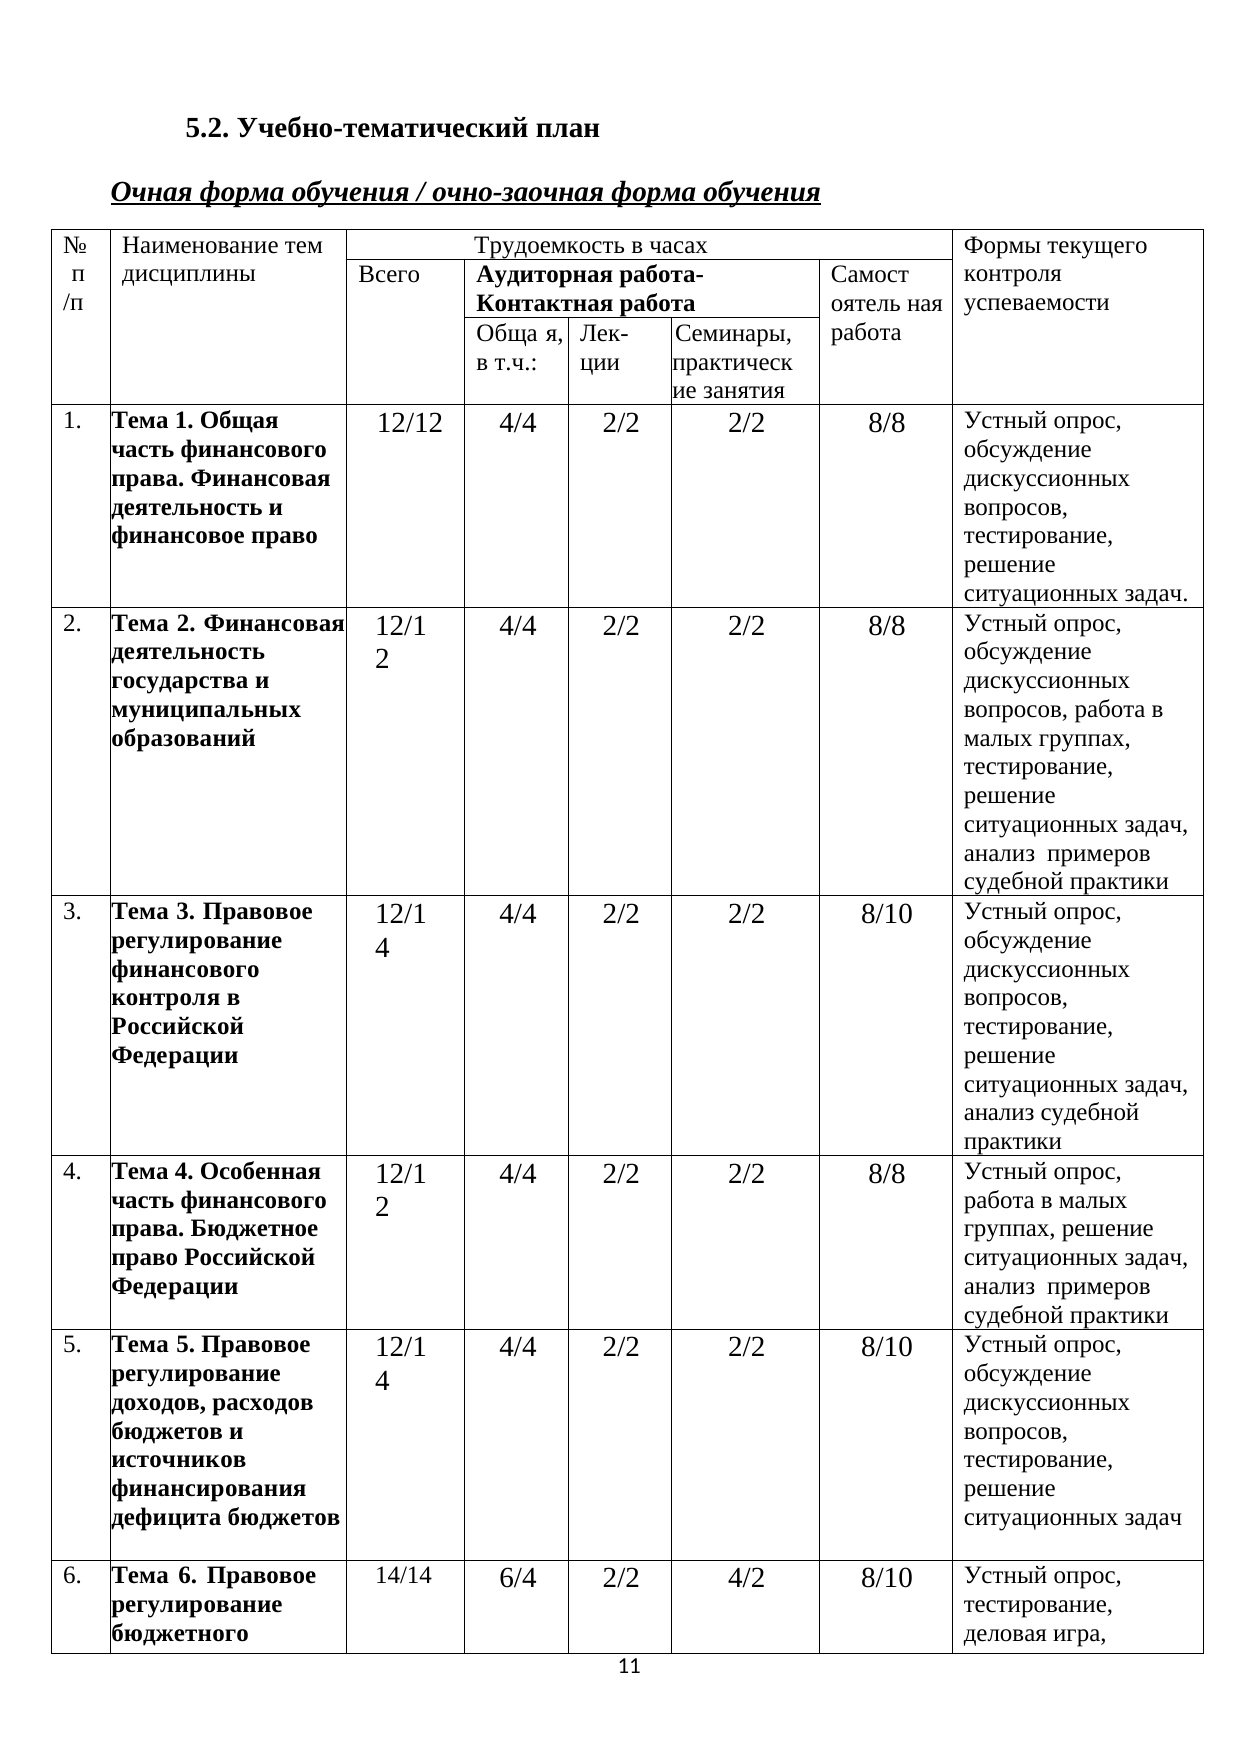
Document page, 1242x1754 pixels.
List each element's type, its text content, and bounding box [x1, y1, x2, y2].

table_cell 2/2 [672, 608, 819, 895]
table_cell 12/12 [347, 1156, 464, 1328]
table_cell Аудиторная работа- Контактная работа [465, 260, 819, 317]
table_cell Устный опрос, обсуждение дискуссионных вопросов, работа в малых группах, тестирование, решение ситуационных задач, анализ примеров судебной практики [953, 608, 1203, 895]
table_cell 2/2 [569, 1561, 671, 1653]
table_cell 8/8 [820, 608, 952, 895]
table_cell 12/14 [347, 1330, 464, 1559]
table_cell 12/12 [347, 405, 464, 607]
table_cell Лек- ции [569, 318, 671, 404]
table_cell 4/2 [672, 1561, 819, 1653]
table_cell Устный опрос, обсуждение дискуссионных вопросов, тестирование, решение ситуационных задач. [953, 405, 1203, 607]
table_cell 2/2 [569, 896, 671, 1155]
table_cell Семинары, практическ ие занятия [672, 318, 819, 404]
table_cell 6. [52, 1561, 110, 1653]
table_cell Всего [347, 260, 464, 404]
table_cell Тема 4. Особенная часть финансового права. Бюджетное право Российской Федерации [111, 1156, 346, 1328]
text Очная форма обучения / очно-заочная форма обучения [110, 174, 1150, 207]
table_cell 4/4 [465, 608, 568, 895]
table_cell 2/2 [672, 1330, 819, 1559]
table_cell 4/4 [465, 896, 568, 1155]
table_cell 5. [52, 1330, 110, 1559]
table_cell 2/2 [672, 1156, 819, 1328]
table_cell 4. [52, 1156, 110, 1328]
table_cell 2/2 [569, 608, 671, 895]
table_cell 8/8 [820, 405, 952, 607]
subtitle 5.2. Учебно-тематический план [185, 110, 1150, 144]
table_cell Устный опрос, обсуждение дискуссионных вопросов, тестирование, решение ситуационных задач, анализ судебной практики [953, 896, 1203, 1155]
table_cell 2/2 [569, 1330, 671, 1559]
table_cell 2/2 [569, 1156, 671, 1328]
table_cell 14/14 [347, 1561, 464, 1653]
table_cell 8/10 [820, 896, 952, 1155]
table_cell Тема 1. Общая часть финансового права. Финансовая деятельность и финансовое право [111, 405, 346, 607]
table_cell 2/2 [672, 405, 819, 607]
table_cell Самост оятель ная работа [820, 260, 952, 404]
table_cell Обща я, в т.ч.: [465, 318, 568, 404]
table_cell 2. [52, 608, 110, 895]
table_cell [111, 1561, 346, 1653]
table_cell 8/10 [820, 1561, 952, 1653]
table_cell 4/4 [465, 1156, 568, 1328]
table_cell 3. [52, 896, 110, 1155]
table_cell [953, 1561, 1203, 1653]
table_cell Тема 5. Правовое регулирование доходов, расходов бюджетов и источников финансирования дефицита бюджетов [111, 1330, 346, 1559]
table_header Трудоемкость в часах [347, 230, 952, 258]
table_cell Устный опрос, обсуждение дискуссионных вопросов, тестирование, решение ситуационных задач [953, 1330, 1203, 1559]
table_cell 8/10 [820, 1330, 952, 1559]
table_cell Тема 3. Правовое регулирование финансового контроля в Российской Федерации [111, 896, 346, 1155]
table_cell 4/4 [465, 405, 568, 607]
table_cell 2/2 [672, 896, 819, 1155]
table_header № п /п [52, 230, 110, 404]
table_cell 1. [52, 405, 110, 607]
table_cell 12/14 [347, 896, 464, 1155]
table_cell 4/4 [465, 1330, 568, 1559]
table_cell Тема 2. Финансовая деятельность государства и муниципальных образований [111, 608, 346, 895]
table_header Наименование тем дисциплины [111, 230, 346, 404]
table_cell 6/4 [465, 1561, 568, 1653]
table_header Формы текущего контроля успеваемости [953, 230, 1203, 404]
table_cell Устный опрос, работа в малых группах, решение ситуационных задач, анализ примеров судебной практики [953, 1156, 1203, 1328]
table_cell 8/8 [820, 1156, 952, 1328]
table_cell 2/2 [569, 405, 671, 607]
table_cell 12/12 [347, 608, 464, 895]
